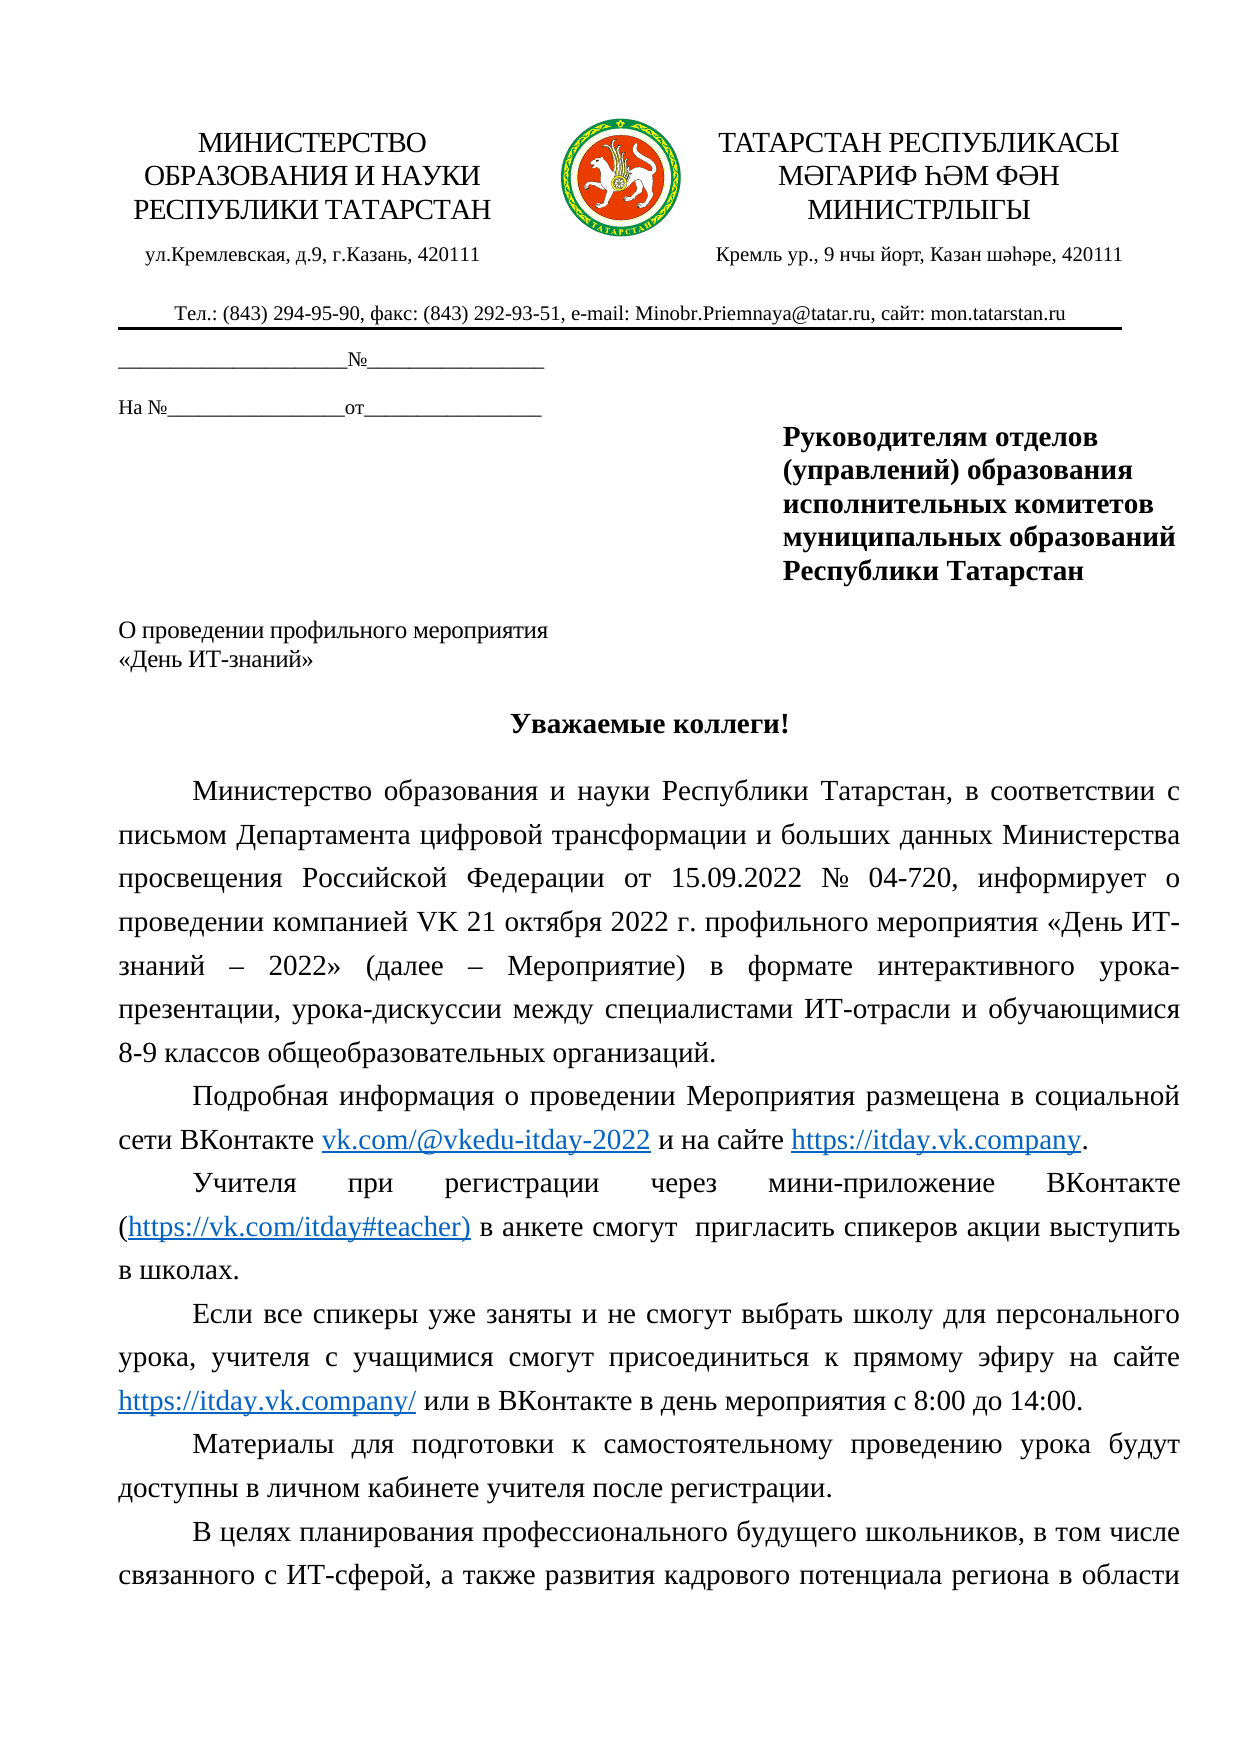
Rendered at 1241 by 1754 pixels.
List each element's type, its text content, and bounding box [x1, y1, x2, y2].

text Подробная информация о проведении Мероприятия размещена в социальной сети ВКонтакте vk.com/@vkedu-itday-2022 и на сайте https://itday.vk.company. [118, 1078, 1181, 1155]
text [118, 1514, 1181, 1591]
text Тел.: (843) 294-95-90, факс: (843) 292-93-51, e-mail: Minobr.Priemnaya@tatar.ru, сайт: mon.tatarstan.ru [118, 301, 1122, 327]
text «День ИТ-знаний» [118, 644, 1181, 673]
text муниципальных образований Республики Татарстан [783, 519, 1181, 587]
text Учителя при регистрации через мини-приложение ВКонтакте (https://vk.com/itday#teacher) в анкете смогут пригласить спикеров акции выступить в школах. [118, 1165, 1181, 1286]
text Если все спикеры уже заняты и не смогут выбрать школу для персонального урока, учителя с учащимися смогут присоединиться к прямому эфиру на сайте https://itday.vk.company/ или в ВКонтакте в день мероприятия с 8:00 до 14:00. [118, 1296, 1181, 1417]
text ______________________№_________________ [118, 347, 1181, 371]
text Материалы для подготовки к самостоятельному проведению урока будут доступны в личном кабинете учителя после регистрации. [118, 1427, 1181, 1504]
text На №_________________от_________________ [118, 395, 1181, 419]
text Уважаемые коллеги! [118, 706, 1181, 740]
text Руководителям отделов (управлений) образования исполнительных комитетов [783, 419, 1181, 519]
text О проведении профильного мероприятия [118, 615, 1181, 644]
text Министерство образования и науки Республики Татарстан, в соответствии с письмом Департамента цифровой трансформации и больших данных Министерства просвещения Российской Федерации от 15.09.2022 № 04-720, информирует о проведении компанией VK 21 октября 2022 г. профильного мероприятия «День ИТ-знаний – 2022» (далее – Мероприятие) в формате интерактивного урока-презентации, урока-дискуссии между специалистами ИТ-отрасли и обучающимися 8-9 классов общеобразовательных организаций. [118, 773, 1181, 1068]
